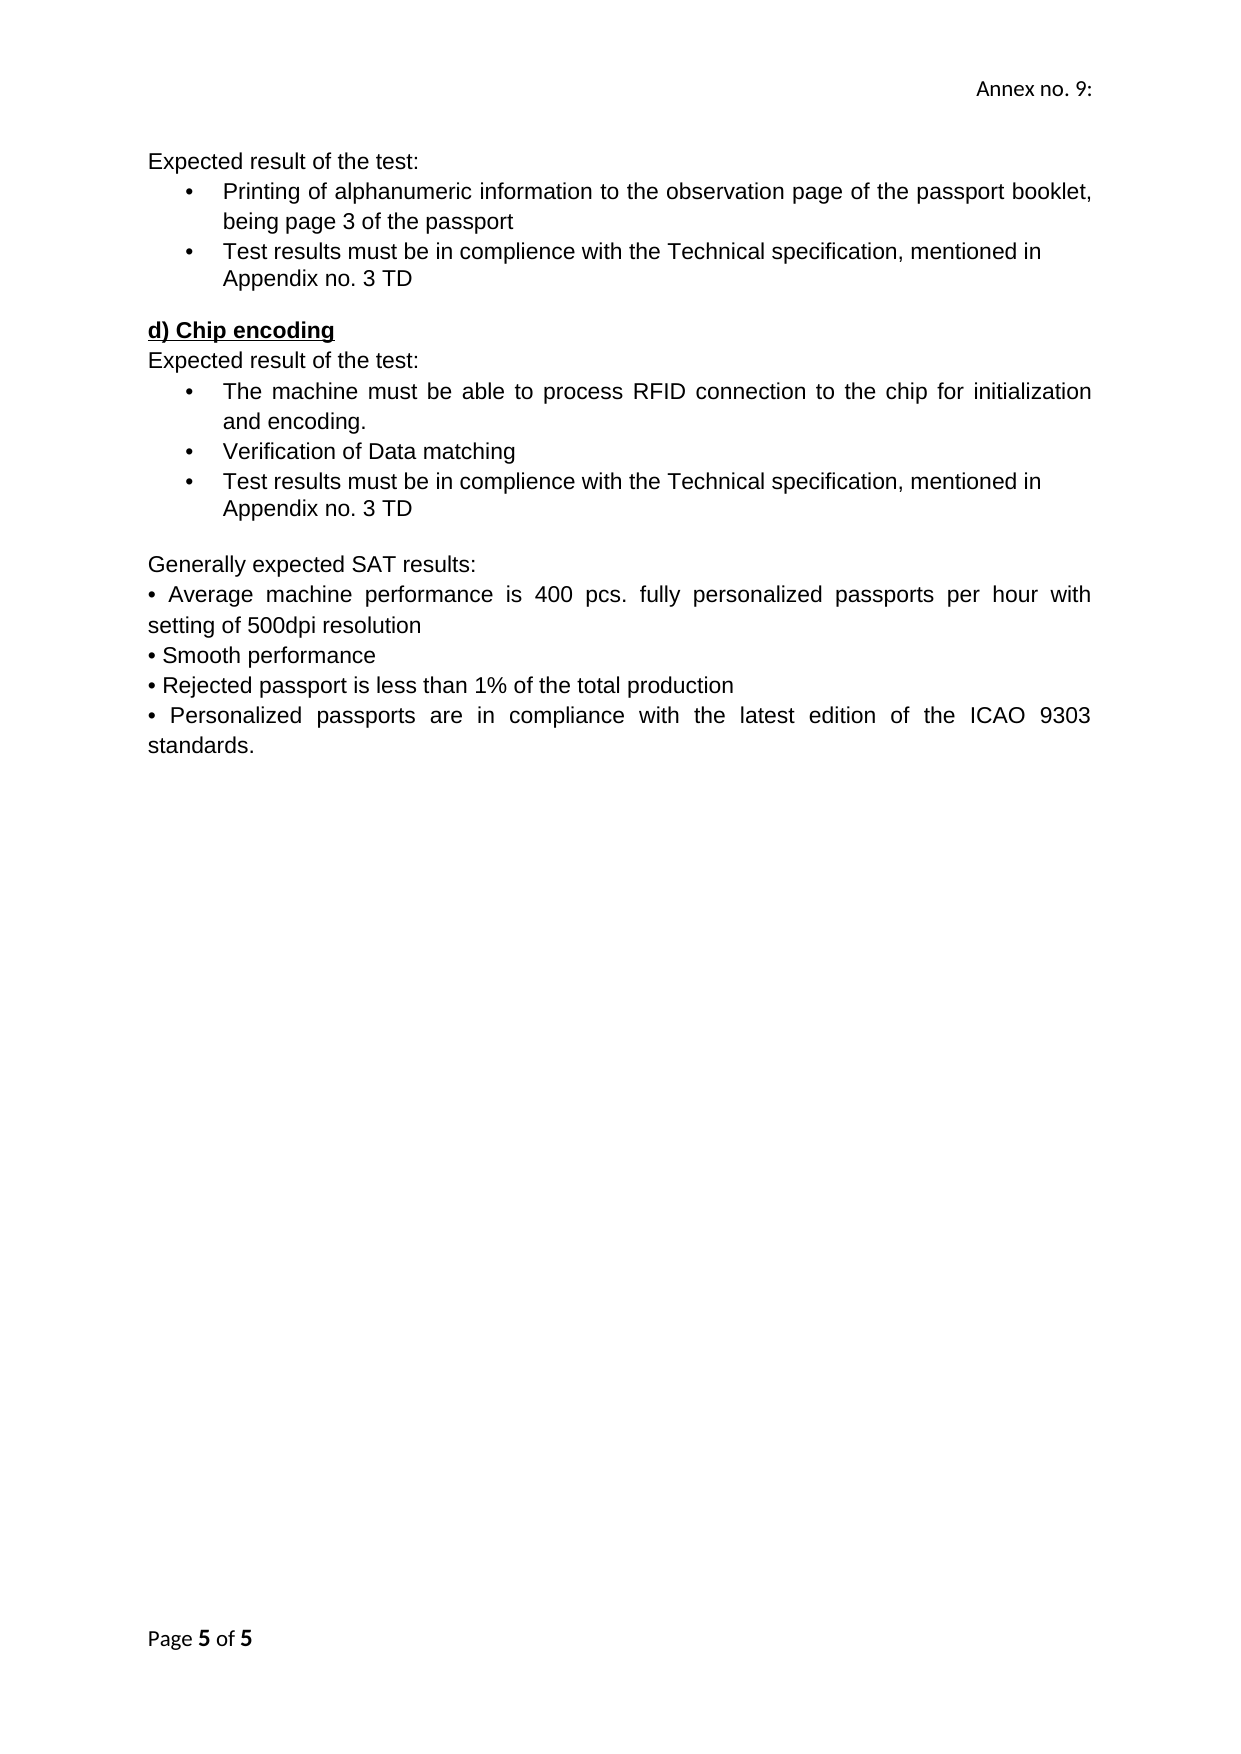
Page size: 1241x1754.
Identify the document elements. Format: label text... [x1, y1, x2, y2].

list Verification of Data matching [185, 438, 1093, 464]
text Generally expected SAT results: [148, 551, 1093, 578]
text • Rejected passport is less than 1% of the total production [148, 672, 1093, 698]
text • Average machine performance is 400 pcs. fully personalized passports per hour with setting of 500dpi resolution [148, 581, 1093, 638]
text • Personalized passports are in compliance with the latest edition of the ICAO 9303 standards. [148, 702, 1093, 759]
text d) Chip encoding [148, 317, 1093, 344]
text Expected result of the test: [148, 148, 1093, 174]
list Printing of alphanumeric information to the observation page of the passport booklet, being page 3 of the passport [185, 178, 1093, 234]
list The machine must be able to process RFID connection to the chip for initialization and encoding. [185, 378, 1093, 434]
text Expected result of the test: [148, 347, 1093, 374]
list Test results must be in complience with the Technical specification, mentioned in Appendix no. 3 TD [185, 468, 1093, 521]
text • Smooth performance [148, 642, 1093, 668]
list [185, 238, 1093, 291]
